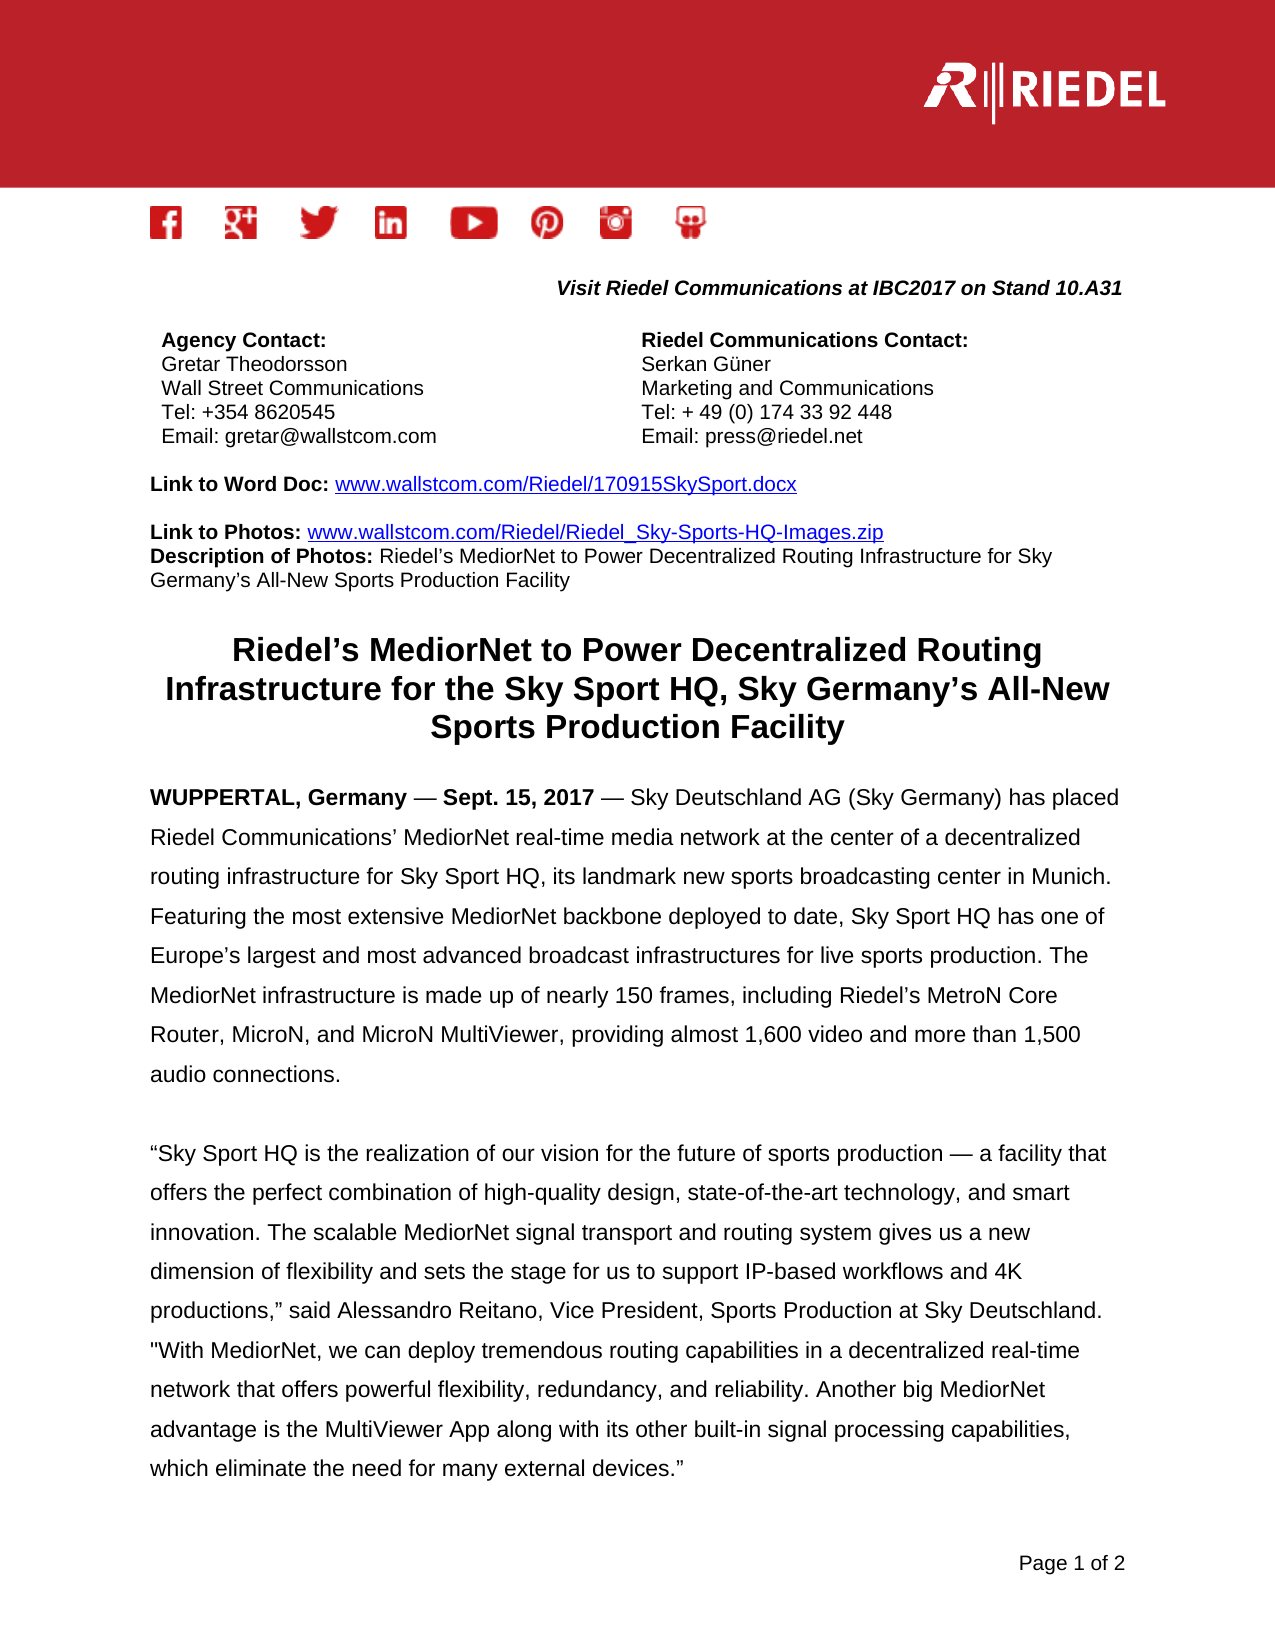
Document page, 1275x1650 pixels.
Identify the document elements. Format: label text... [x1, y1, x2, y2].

picture [450, 206, 498, 239]
text Visit Riedel Communications at IBC2017 on Stand 10.A31 [150, 276, 1125, 299]
picture [923, 62, 1166, 125]
text Description of Photos: Riedel’s MediorNet to Power Decentralized Routing Infrastructure for Sky Germany’s All-New Sports Production Facility [150, 544, 1125, 592]
picture [675, 206, 707, 239]
table_header Agency Contact: Gretar Theodorsson Wall Street Communications Tel: +354 8620545 Email: gretar@wallstcom.com [161, 328, 630, 448]
text “Sky Sport HQ is the realization of our vision for the future of sports production — a facility that offers the perfect combination of high-quality design, state-of-the-art technology, and smart innovation. The scalable MediorNet signal transport and routing system gives us a new dimension of flexibility and sets the stage for us to support IP-based workflows and 4K productions,” said Alessandro Reitano, Vice President, Sports Production at Sky Deutschland. "With MediorNet, we can deploy tremendous routing capabilities in a decentralized real-time network that offers powerful flexibility, redundancy, and reliability. Another big MediorNet advantage is the MultiViewer App along with its other built-in signal processing capabilities, which eliminate the need for many external devices.” [150, 1139, 1125, 1482]
picture [225, 206, 257, 239]
text Link to Photos: www.wallstcom.com/Riedel/Riedel_Sky-Sports-HQ-Images.zip [150, 520, 1125, 544]
text WUPPERTAL, Germany — Sept. 15, 2017 — Sky Deutschland AG (Sky Germany) has placed Riedel Communications’ MediorNet real-time media network at the center of a decentralized routing infrastructure for Sky Sport HQ, its landmark new sports broadcasting center in Munich. Featuring the most extensive MediorNet backbone deployed to date, Sky Sport HQ has one of Europe’s largest and most advanced broadcast infrastructures for live sports production. The MediorNet infrastructure is made up of nearly 150 frames, including Riedel’s MetroN Core Router, MicroN, and MicroN MultiViewer, providing almost 1,600 video and more than 1,500 audio connections. [150, 784, 1125, 1087]
picture [375, 206, 407, 239]
picture [150, 206, 182, 239]
text Link to Word Doc: www.wallstcom.com/Riedel/170915SkySport.docx [150, 472, 1125, 496]
picture [600, 206, 632, 239]
picture [531, 206, 564, 239]
table_header Riedel Communications Contact: Serkan Güner Marketing and Communications Tel: + 49 (0) 174 33 92 448 Email: press@riedel.net [630, 328, 1071, 448]
text Riedel’s MediorNet to Power Decentralized Routing Infrastructure for the Sky Sport HQ, Sky Germany’s All-New Sports Production Facility [150, 630, 1125, 746]
picture [300, 206, 339, 239]
